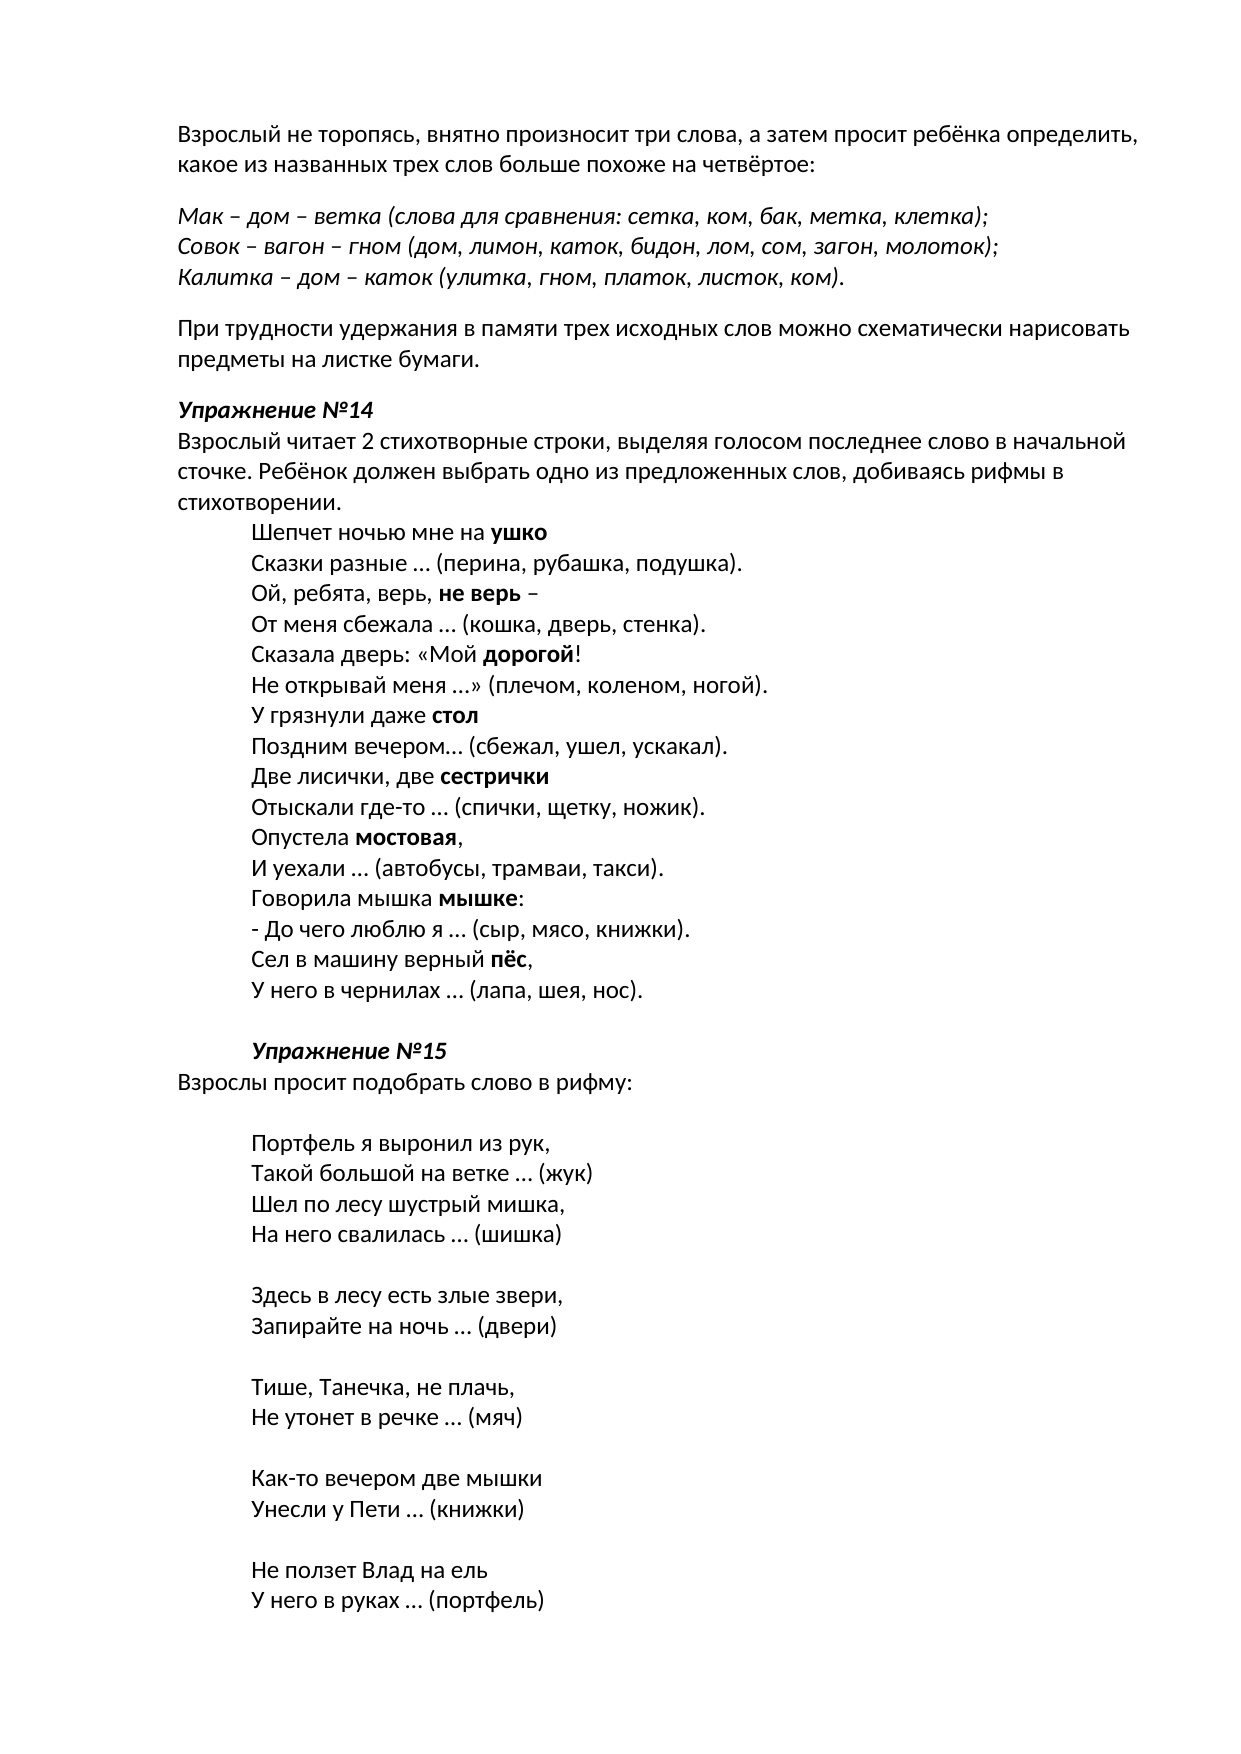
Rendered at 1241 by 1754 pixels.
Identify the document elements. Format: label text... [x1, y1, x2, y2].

text Поздним вечером… (сбежал, ушел, ускакал). [177, 730, 1152, 761]
text Совок – вагон – гном (дом, лимон, каток, бидон, лом, сом, загон, молоток); [177, 231, 1152, 261]
text Сказала дверь: «Мой дорогой! [177, 638, 1152, 669]
text Опустела мостовая, [177, 822, 1152, 852]
text Шепчет ночью мне на ушко [177, 516, 1152, 547]
text Как-то вечером две мышки [177, 1462, 1152, 1493]
text Взрослый не торопясь, внятно произносит три слова, а затем просит ребёнка определить, какое из названных трех слов больше похоже на четвёртое: [177, 118, 1152, 179]
text Калитка – дом – каток (улитка, гном, платок, листок, ком). [177, 261, 1152, 292]
text Тише, Танечка, не плачь, [177, 1371, 1152, 1401]
text Портфель я выронил из рук, [251, 1127, 1152, 1157]
text Мак – дом – ветка (слова для сравнения: сетка, ком, бак, метка, клетка); [177, 200, 1152, 231]
text У грязнули даже стол [177, 699, 1152, 730]
text При трудности удержания в памяти трех исходных слов можно схематически нарисовать предметы на листке бумаги. [177, 312, 1152, 373]
text Упражнение №15 [177, 1035, 1152, 1066]
text Две лисички, две сестрички [177, 761, 1152, 791]
text У него в чернилах … (лапа, шея, нос). [177, 974, 1152, 1005]
text Отыскали где-то … (спички, щетку, ножик). [177, 791, 1152, 822]
text Взрослый читает 2 стихотворные строки, выделяя голосом последнее слово в начальной сточке. Ребёнок должен выбрать одно из предложенных слов, добиваясь рифмы в стихотворении. [177, 425, 1152, 516]
text Здесь в лесу есть злые звери, [177, 1279, 1152, 1310]
text Запирайте на ночь … (двери) [177, 1310, 1152, 1340]
text Ой, ребята, верь, не верь – [177, 577, 1152, 608]
text От меня сбежала … (кошка, дверь, стенка). [177, 608, 1152, 638]
text Такой большой на ветке … (жук) [251, 1157, 1152, 1188]
text Не ползет Влад на ель [177, 1554, 1152, 1584]
text У него в руках … (портфель) [177, 1584, 1152, 1615]
text Унесли у Пети … (книжки) [177, 1493, 1152, 1523]
text Упражнение №14 [177, 394, 1152, 425]
text Говорила мышка мышке: [177, 883, 1152, 913]
text - До чего люблю я … (сыр, мясо, книжки). [177, 913, 1152, 944]
text Сел в машину верный пёс, [177, 944, 1152, 974]
text На него свалилась … (шишка) [177, 1218, 1152, 1249]
text Не утонет в речке … (мяч) [177, 1401, 1152, 1432]
text Взрослы просит подобрать слово в рифму: [177, 1066, 1152, 1096]
text Шел по лесу шустрый мишка, [177, 1188, 1152, 1218]
text Сказки разные … (перина, рубашка, подушка). [177, 547, 1152, 577]
text Не открывай меня …» (плечом, коленом, ногой). [177, 669, 1152, 699]
text И уехали … (автобусы, трамваи, такси). [177, 852, 1152, 883]
